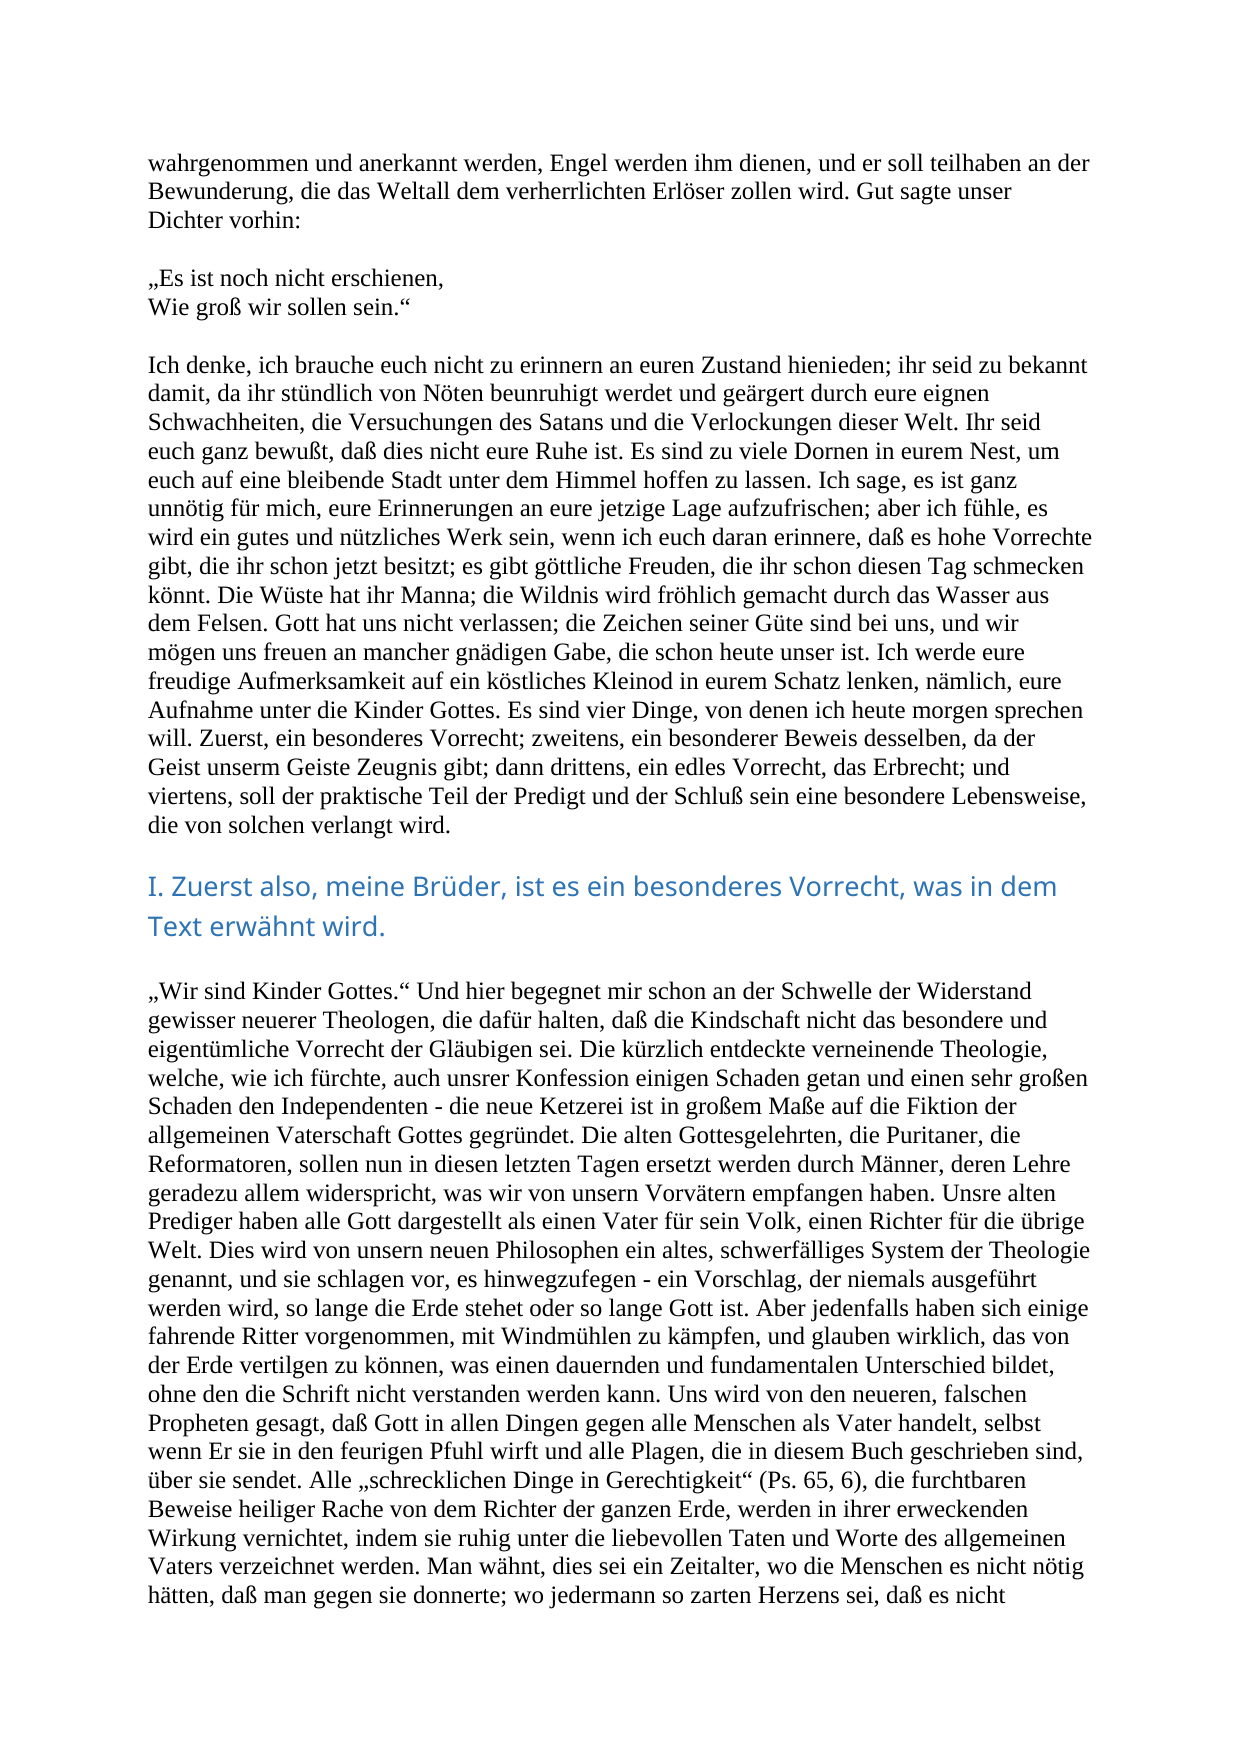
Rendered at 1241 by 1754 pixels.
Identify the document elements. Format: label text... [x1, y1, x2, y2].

text Ich denke, ich brauche euch nicht zu erinnern an euren Zustand hienieden; ihr seid zu bekannt damit, da ihr stündlich von Nöten beunruhigt werdet und geärgert durch eure eignen Schwachheiten, die Versuchungen des Satans und die Verlockungen dieser Welt. Ihr seid euch ganz bewußt, daß dies nicht eure Ruhe ist. Es sind zu viele Dornen in eurem Nest, um euch auf eine bleibende Stadt unter dem Himmel hoffen zu lassen. Ich sage, es ist ganz unnötig für mich, eure Erinnerungen an eure jetzige Lage aufzufrischen; aber ich fühle, es wird ein gutes und nützliches Werk sein, wenn ich euch daran erinnere, daß es hohe Vorrechte gibt, die ihr schon jetzt besitzt; es gibt göttliche Freuden, die ihr schon diesen Tag schmecken könnt. Die Wüste hat ihr Manna; die Wildnis wird fröhlich gemacht durch das Wasser aus dem Felsen. Gott hat uns nicht verlassen; die Zeichen seiner Güte sind bei uns, und wir mögen uns freuen an mancher gnädigen Gabe, die schon heute unser ist. Ich werde eure freudige Aufmerksamkeit auf ein köstliches Kleinod in eurem Schatz lenken, nämlich, eure Aufnahme unter die Kinder Gottes. Es sind vier Dinge, von denen ich heute morgen sprechen will. Zuerst, ein besonderes Vorrecht; zweitens, ein besonderer Beweis desselben, da der Geist unserm Geiste Zeugnis gibt; dann drittens, ein edles Vorrecht, das Erbrecht; und viertens, soll der praktische Teil der Predigt und der Schluß sein eine besondere Lebensweise, die von solchen verlangt wird. [148, 350, 1093, 838]
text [148, 148, 1093, 234]
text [148, 976, 1093, 1609]
subtitle I. Zuerst also, meine Brüder, ist es ein besonderes Vorrecht, was in dem Text erwähnt wird. [148, 868, 1093, 944]
text „Es ist noch nicht erschienen, Wie groß wir sollen sein.“ [148, 263, 1093, 321]
